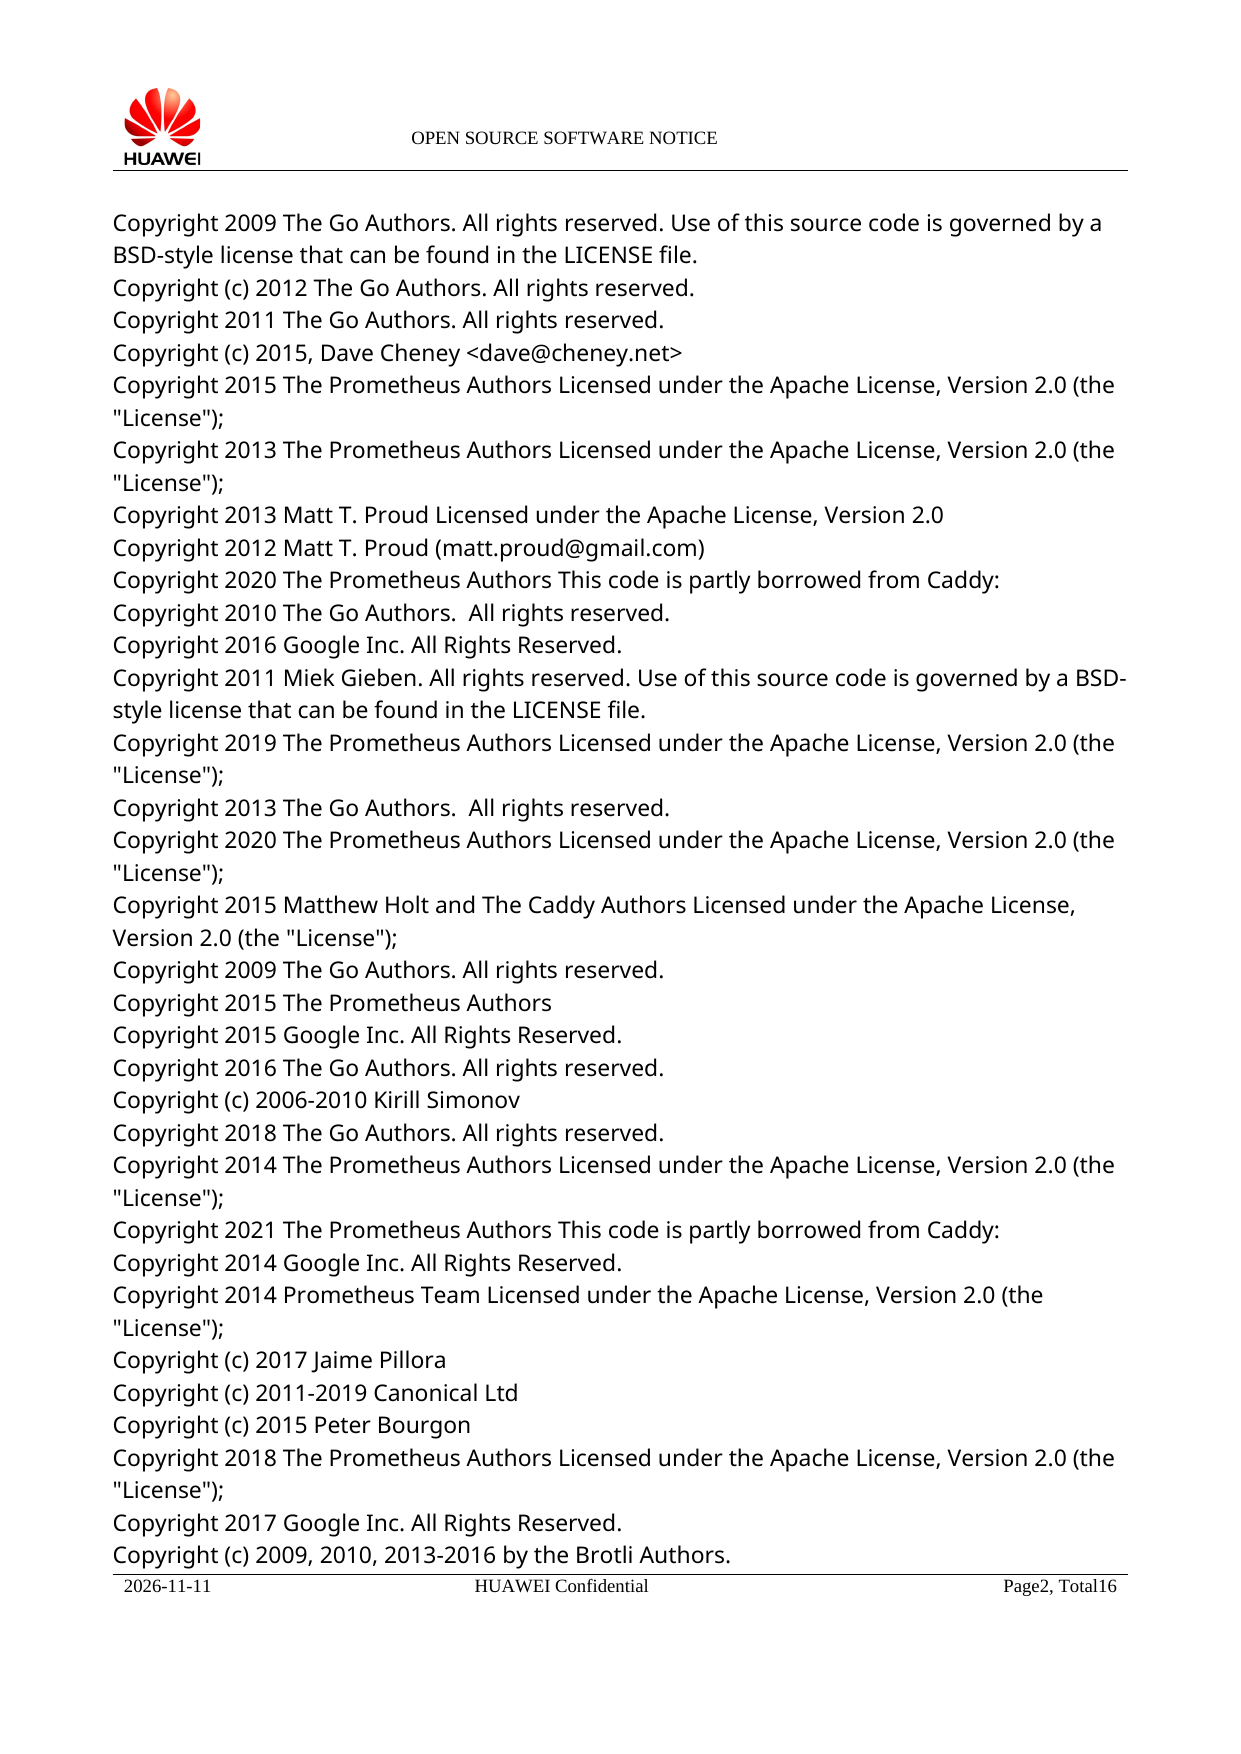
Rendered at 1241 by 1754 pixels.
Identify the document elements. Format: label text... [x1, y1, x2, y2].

picture [124, 88, 201, 165]
